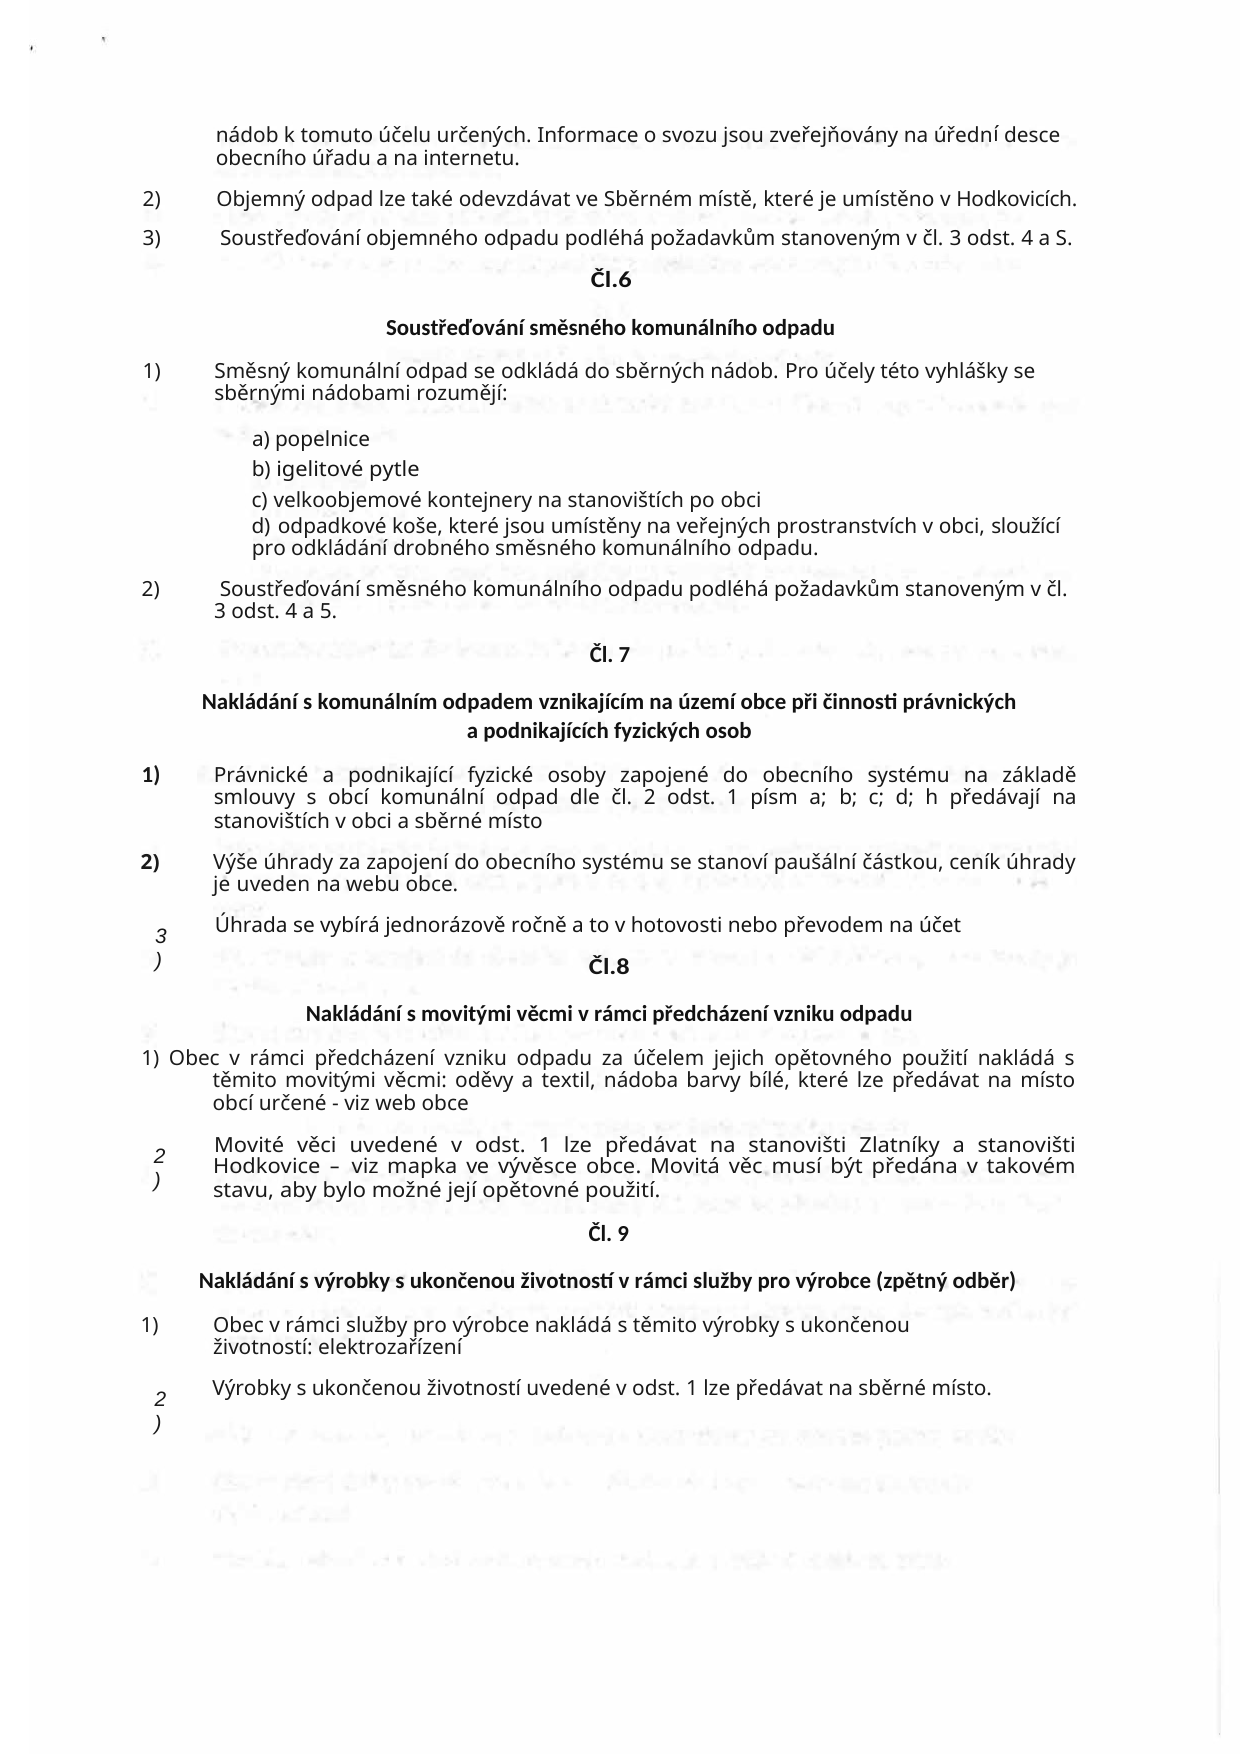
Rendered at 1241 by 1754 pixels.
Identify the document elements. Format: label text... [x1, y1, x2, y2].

text nádob k tomuto účelu určených. Informace o svozu jsou zveřejňovány na úřední desce obecního úřadu a na internetu. [216, 122, 1090, 172]
list Soustřeďování objemného odpadu podléhá požadavkům stanoveným v čl. 3 odst. 4 a S. [142, 223, 1090, 252]
text Nakládání s komunálním odpadem vznikajícím na území obce při činnosti právnických a podnikajících fyzických osob [196, 687, 1021, 744]
text Čl. 9 [196, 1219, 1021, 1247]
list Obec v rámci služby pro výrobce nakládá s těmito výrobky s ukončenou životností: elektrozařízení [140, 1314, 969, 1361]
list igelitové pytle [252, 453, 1090, 483]
list velkoobjemové kontejnery na stanovištích po obci [251, 483, 1090, 513]
list Soustřeďování směsného komunálního odpadu podléhá požadavkům stanoveným v čl. 3 odst. 4 a 5. [141, 578, 1075, 625]
list Směsný komunální odpad se odkládá do sběrných nádob. Pro účely této vyhlášky se sběrnými nádobami rozumějí: [142, 360, 1077, 407]
text Čl. 7 [196, 640, 1023, 668]
list odpadkové koše, které jsou umístěny na veřejných prostranstvích v obci, sloužící pro odkládání drobného směsného komunálního odpadu. [251, 514, 1076, 562]
list Právnické a podnikající fyzické osoby zapojené do obecního systému na základě smlouvy s obcí komunální odpad dle čl. 2 odst. 1 písm a; b; c; d; h předávají na stanovištích v obci a sběrné místo [141, 764, 1076, 834]
text Movité věci uvedené v odst. 1 lze předávat na stanovišti Zlatníky a stanovišti Hodkovice - viz mapka ve vývěsce obce. Movitá věc musí být předána v takovém stavu, aby bylo možné její opětovné použití. [213, 1133, 1076, 1203]
list popelnice [252, 419, 1090, 453]
text Čl.8 [196, 952, 1022, 980]
text Čl.6 [196, 266, 1026, 293]
text Nakládání s výrobky s ukončenou životností v rámci služby pro výrobce (zpětný odběr) [195, 1266, 1020, 1294]
text Soustřeďování směsného komunálního odpadu [196, 313, 1025, 341]
text Úhrada se vybírá jednorázově ročně a to v hotovosti nebo převodem na účet [214, 910, 1090, 938]
list Výše úhrady za zapojení do obecního systému se stanoví paušální částkou, ceník úhrady je uveden na webu obce. [140, 851, 1077, 897]
text Nakládání s movitými věcmi v rámci předcházení vzniku odpadu [196, 999, 1022, 1027]
list Objemný odpad lze také odevzdávat ve Sběrném místě, které je umístěno v Hodkovicích. [142, 184, 1090, 213]
picture [29, 0, 1240, 1754]
text Výrobky s ukončenou životností uvedené v odst. 1 lze předávat na sběrné místo. [212, 1373, 1090, 1402]
text 1) Obec v rámci předcházení vzniku odpadu za účelem jejich opětovného použití nakládá s těmito movitými věcmi: oděvy a textil, nádoba barvy bílé, které lze předávat na místo obcí určené - viz web obce [141, 1047, 1076, 1117]
